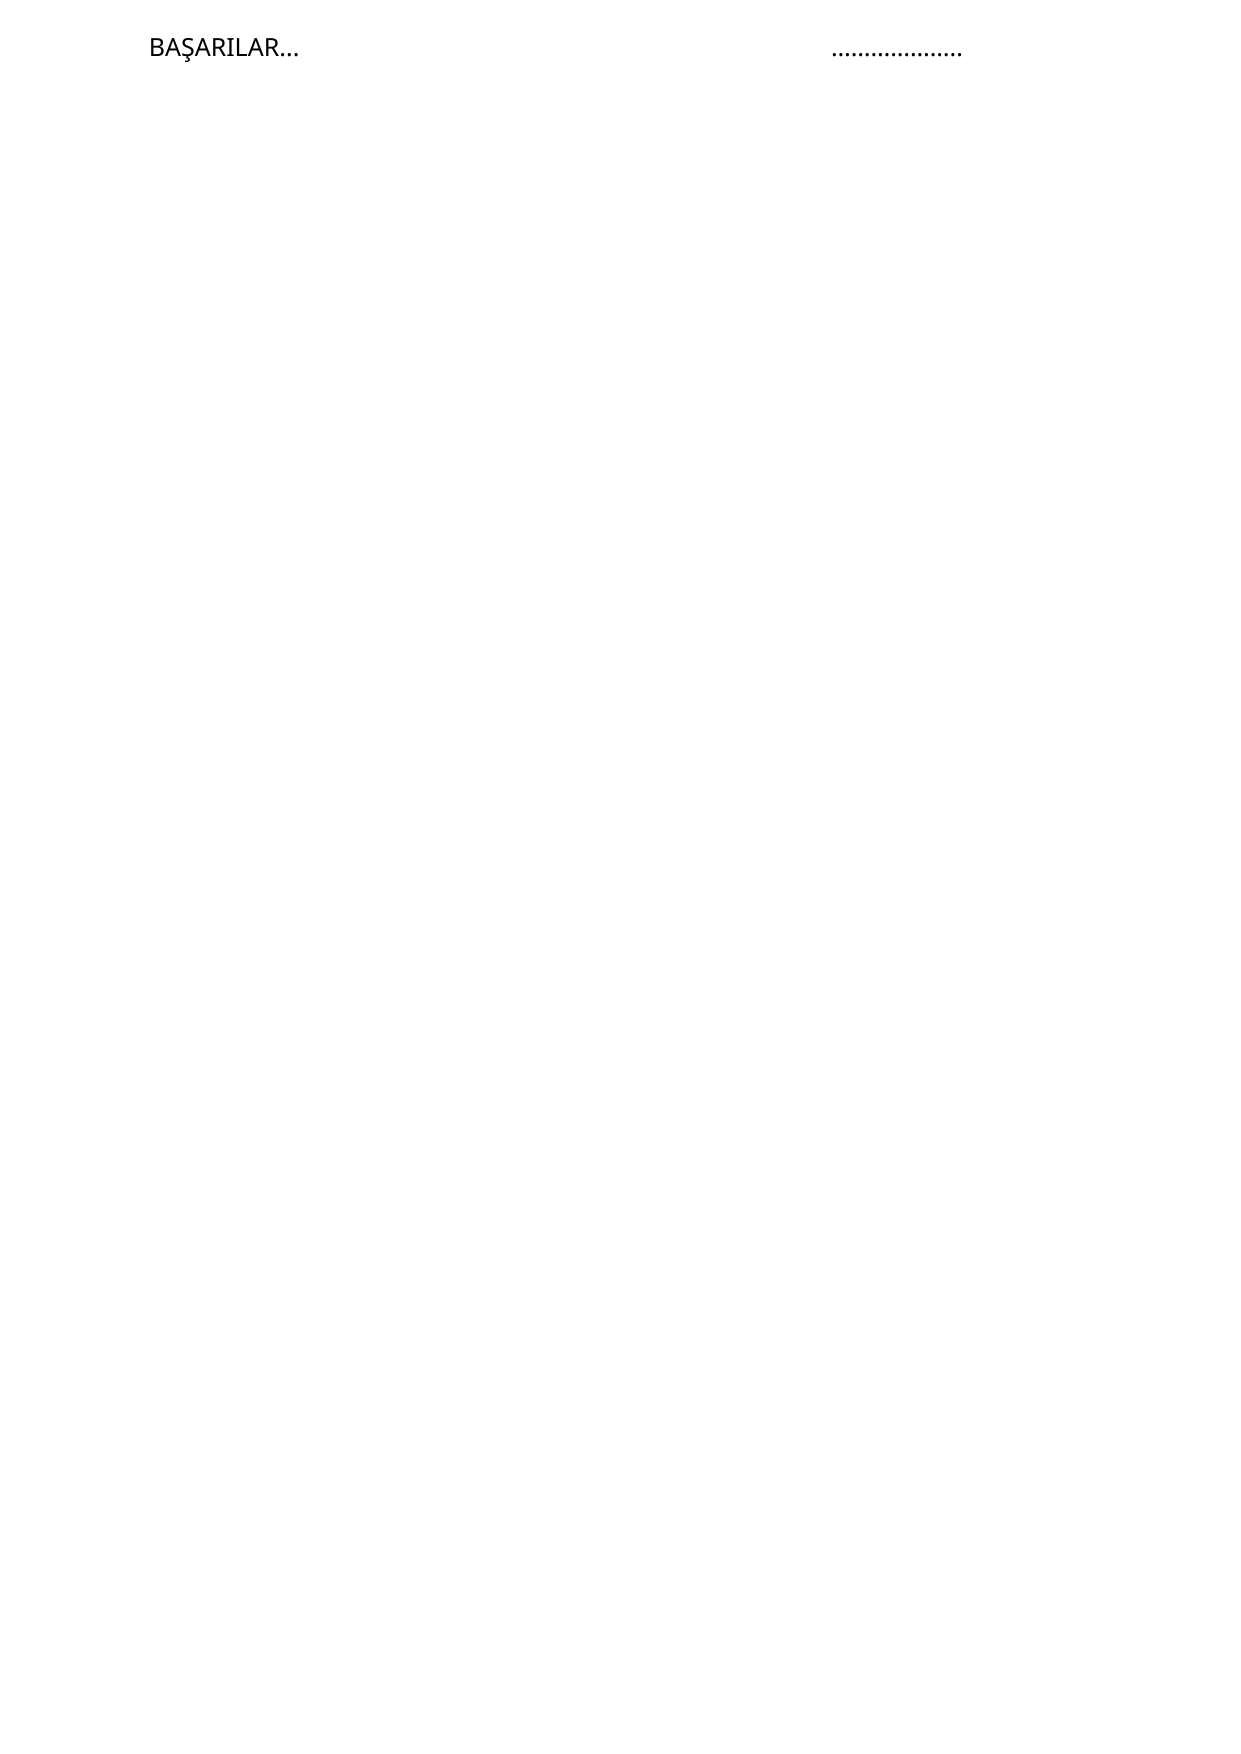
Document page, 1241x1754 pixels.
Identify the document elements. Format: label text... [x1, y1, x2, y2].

text BAŞARILAR... ……………….. [75, 29, 1165, 64]
